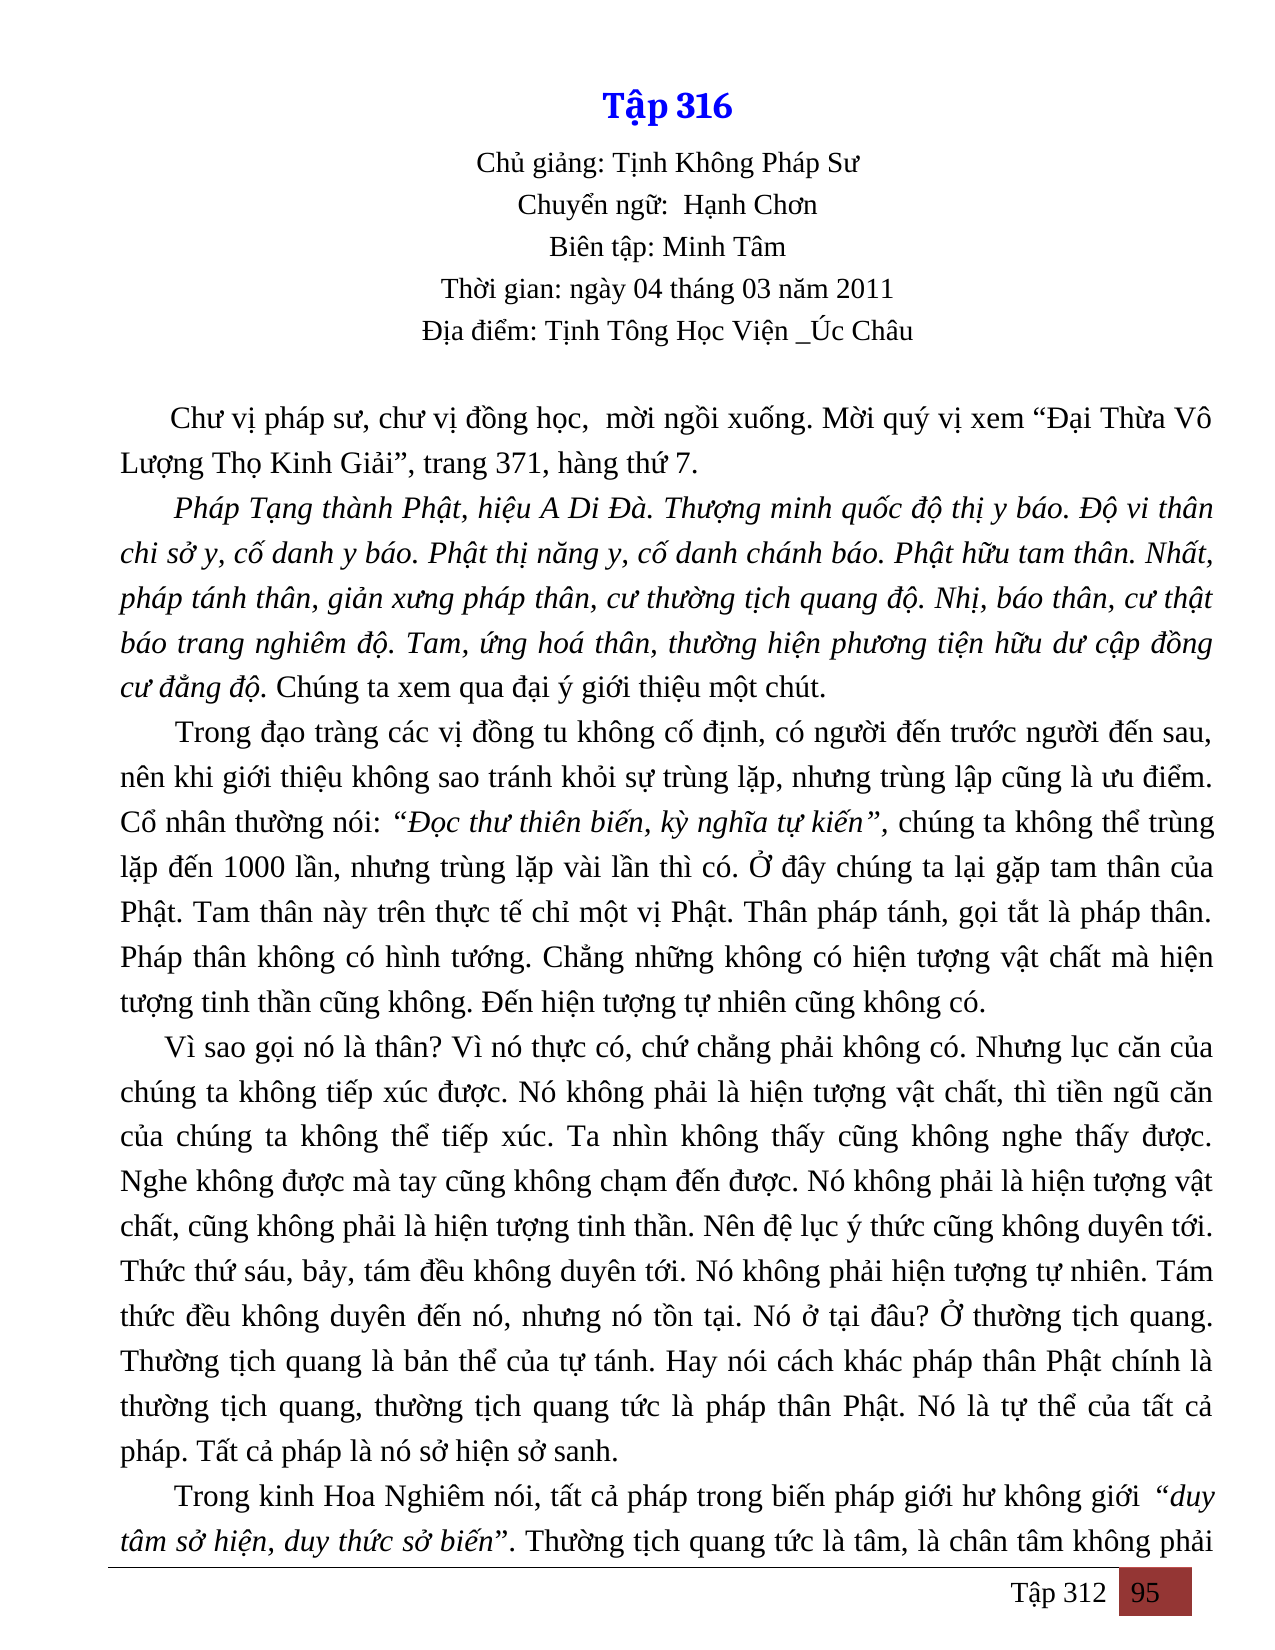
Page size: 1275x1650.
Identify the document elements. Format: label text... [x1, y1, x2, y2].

text Thời gian: ngày 04 tháng 03 năm 2011 [120, 271, 1215, 304]
text Trong đạo tràng các vị đồng tu không cố định, có người đến trước người đến sau, nên khi giới thiệu không sao tránh khỏi sự trùng lặp, nhưng trùng lập cũng là ưu điểm. Cổ nhân thường nói: “Đọc thư thiên biến, kỳ nghĩa tự kiến”, chúng ta không thể trùng lặp đến 1000 lần, nhưng trùng lặp vài lần thì có. Ở đây chúng ta lại gặp tam thân của Phật. Tam thân này trên thực tế chỉ một vị Phật. Thân pháp tánh, gọi tắt là pháp thân. Pháp thân không có hình tướng. Chẳng những không có hiện tượng vật chất mà hiện tượng tinh thần cũng không. Đến hiện tượng tự nhiên cũng không có. [120, 714, 1215, 1019]
subtitle Tập 316 [120, 85, 1215, 128]
text Biên tập: Minh Tâm [120, 229, 1215, 262]
text Chuyển ngữ: Hạnh Chơn [120, 187, 1215, 221]
text Chư vị pháp sư, chư vị đồng học, mời ngồi xuống. Mời quý vị xem “Đại Thừa Vô Lượng Thọ Kinh Giải”, trang 371, hàng thứ 7. [120, 399, 1215, 480]
text Vì sao gọi nó là thân? Vì nó thực có, chứ chẳng phải không có. Nhưng lục căn của chúng ta không tiếp xúc được. Nó không phải là hiện tượng vật chất, thì tiền ngũ căn của chúng ta không thể tiếp xúc. Ta nhìn không thấy cũng không nghe thấy được. Nghe không được mà tay cũng không chạm đến được. Nó không phải là hiện tượng vật chất, cũng không phải là hiện tượng tinh thần. Nên đệ lục ý thức cũng không duyên tới. Thức thứ sáu, bảy, tám đều không duyên tới. Nó không phải hiện tượng tự nhiên. Tám thức đều không duyên đến nó, nhưng nó tồn tại. Nó ở tại đâu? Ở thường tịch quang. Thường tịch quang là bản thể của tự tánh. Hay nói cách khác pháp thân Phật chính là thường tịch quang, thường tịch quang tức là pháp thân Phật. Nó là tự thể của tất cả pháp. Tất cả pháp là nó sở hiện sở sanh. [120, 1028, 1215, 1468]
text Chủ giảng: Tịnh Không Pháp Sư [120, 145, 1215, 179]
text Pháp Tạng thành Phật, hiệu A Di Đà. Thượng minh quốc độ thị y báo. Độ vi thân chi sở y, cố danh y báo. Phật thị năng y, cố danh chánh báo. Phật hữu tam thân. Nhất, pháp tánh thân, giản xưng pháp thân, cư thường tịch quang độ. Nhị, báo thân, cư thật báo trang nghiêm độ. Tam, ứng hoá thân, thường hiện phương tiện hữu dư cập đồng cư đẳng độ. Chúng ta xem qua đại ý giới thiệu một chút. [120, 489, 1215, 705]
text Địa điểm: Tịnh Tông Học Viện _Úc Châu [120, 313, 1215, 346]
